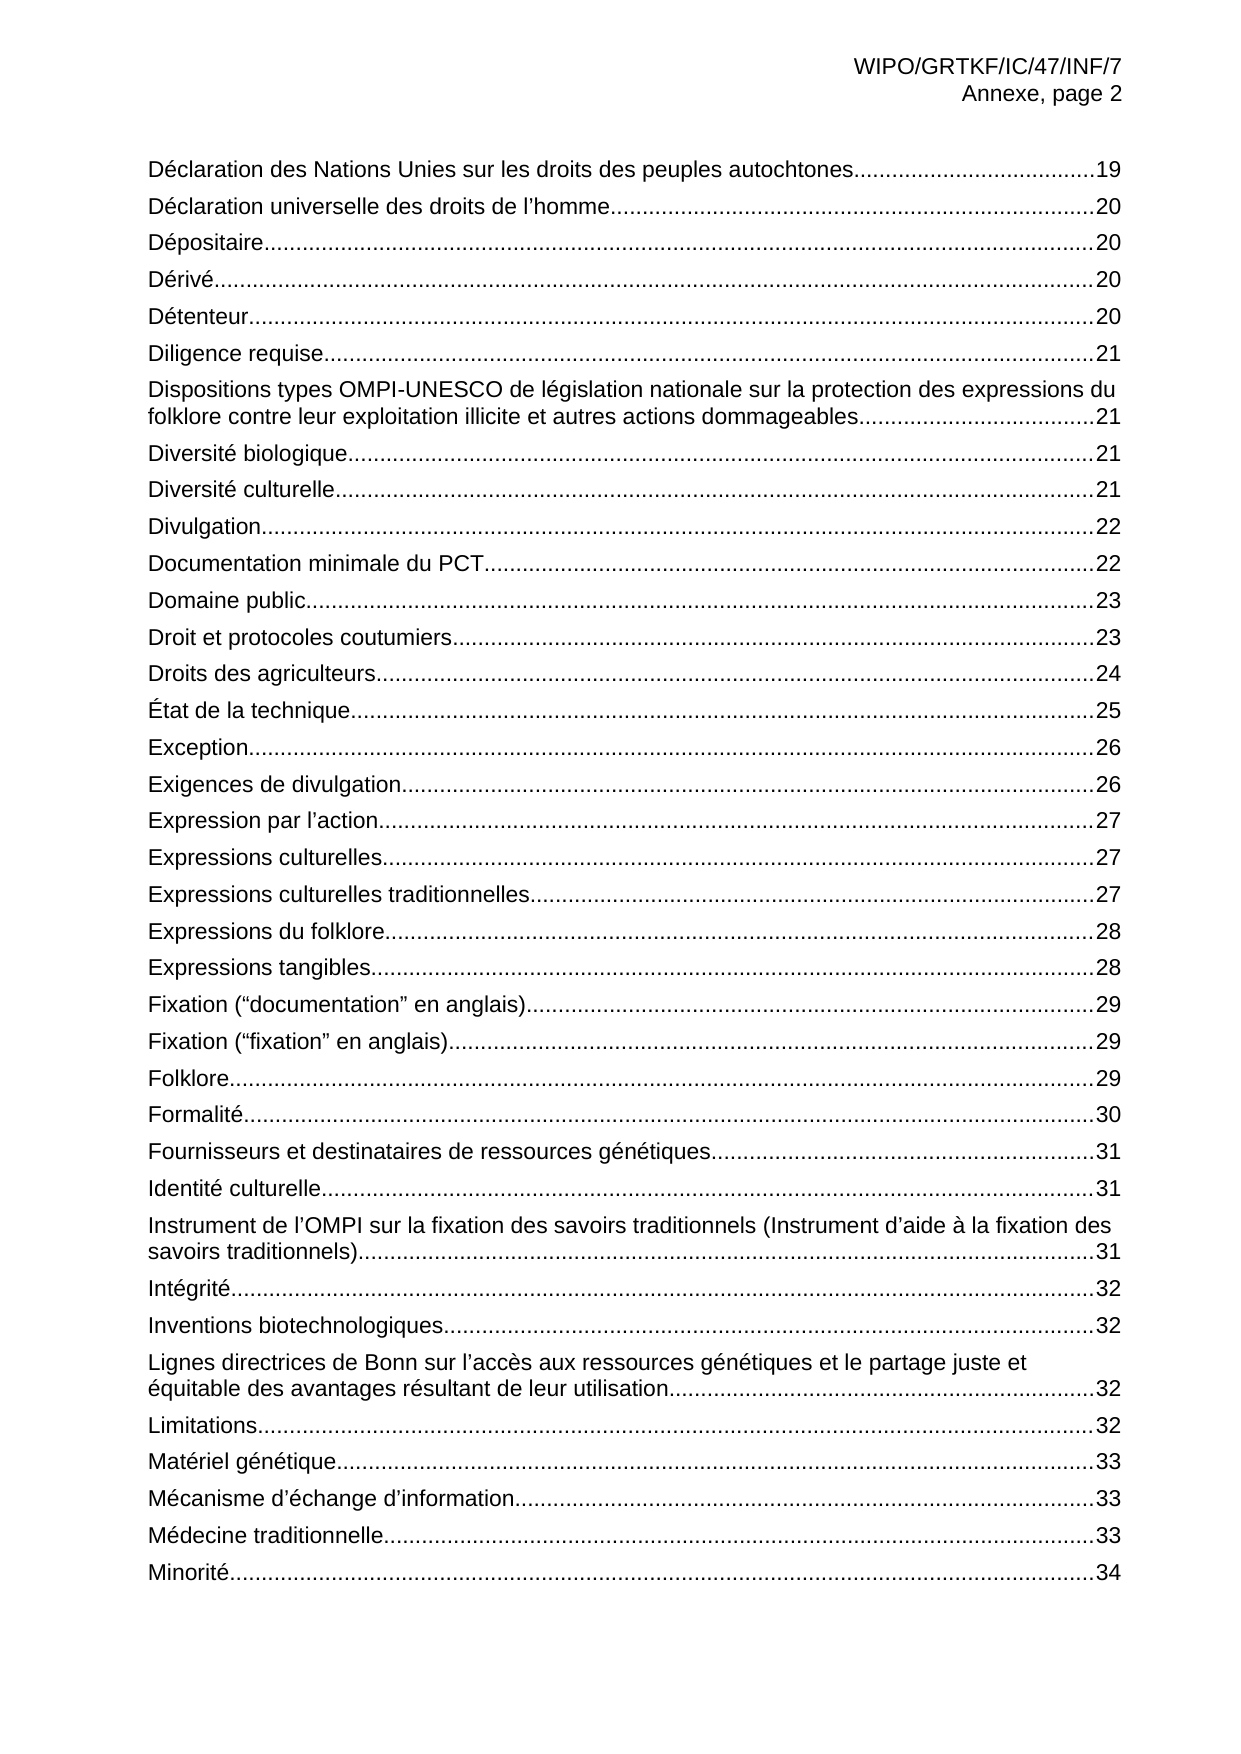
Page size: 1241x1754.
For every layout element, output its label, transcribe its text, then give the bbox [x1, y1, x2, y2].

text Détenteur 20 [148, 303, 1122, 329]
text Formalité 30 [148, 1101, 1122, 1128]
text Identité culturelle 31 [148, 1175, 1122, 1201]
text Domaine public 23 [148, 587, 1122, 613]
text Dérivé 20 [148, 266, 1122, 292]
text Expressions du folklore 28 [148, 918, 1122, 944]
text Diligence requise 21 [148, 340, 1122, 366]
text Déclaration universelle des droits de l’homme 20 [148, 193, 1122, 219]
text Inventions biotechnologiques 32 [148, 1312, 1122, 1338]
text Diversité culturelle 21 [148, 476, 1122, 503]
text Mécanisme d’échange d’information 33 [148, 1485, 1122, 1511]
text Expressions culturelles traditionnelles 27 [148, 881, 1122, 907]
text Diversité biologique 21 [148, 439, 1122, 466]
text Fixation (“documentation” en anglais) 29 [148, 991, 1122, 1017]
text Matériel génétique 33 [148, 1448, 1122, 1475]
text Déclaration des Nations Unies sur les droits des peuples autochtones 19 [148, 156, 1122, 182]
text Fournisseurs et destinataires de ressources génétiques 31 [148, 1138, 1122, 1164]
text Droit et protocoles coutumiers 23 [148, 623, 1122, 650]
text Expression par l’action 27 [148, 807, 1122, 834]
text Divulgation 22 [148, 513, 1122, 539]
text Médecine traditionnelle 33 [148, 1522, 1122, 1548]
text Expressions tangibles 28 [148, 954, 1122, 981]
text Droits des agriculteurs 24 [148, 660, 1122, 687]
text Expressions culturelles 27 [148, 844, 1122, 870]
text Documentation minimale du PCT 22 [148, 550, 1122, 576]
text Intégrité 32 [148, 1275, 1122, 1301]
text Dispositions types OMPI-UNESCO de législation nationale sur la protection des expressions du folklore contre leur exploitation illicite et autres actions dommageables 21 [148, 376, 1122, 429]
text Lignes directrices de Bonn sur l’accès aux ressources génétiques et le partage juste et équitable des avantages résultant de leur utilisation 32 [148, 1348, 1122, 1401]
text Fixation (“fixation” en anglais) 29 [148, 1028, 1122, 1054]
text Instrument de l’OMPI sur la fixation des savoirs traditionnels (Instrument d’aide à la fixation des savoirs traditionnels) 31 [148, 1212, 1122, 1264]
text État de la technique 25 [148, 697, 1122, 723]
text Exigences de divulgation 26 [148, 771, 1122, 797]
text Exception 26 [148, 734, 1122, 760]
text Limitations 32 [148, 1412, 1122, 1438]
text Minorité 34 [148, 1559, 1122, 1585]
text Folklore 29 [148, 1065, 1122, 1091]
text Dépositaire 20 [148, 229, 1122, 256]
